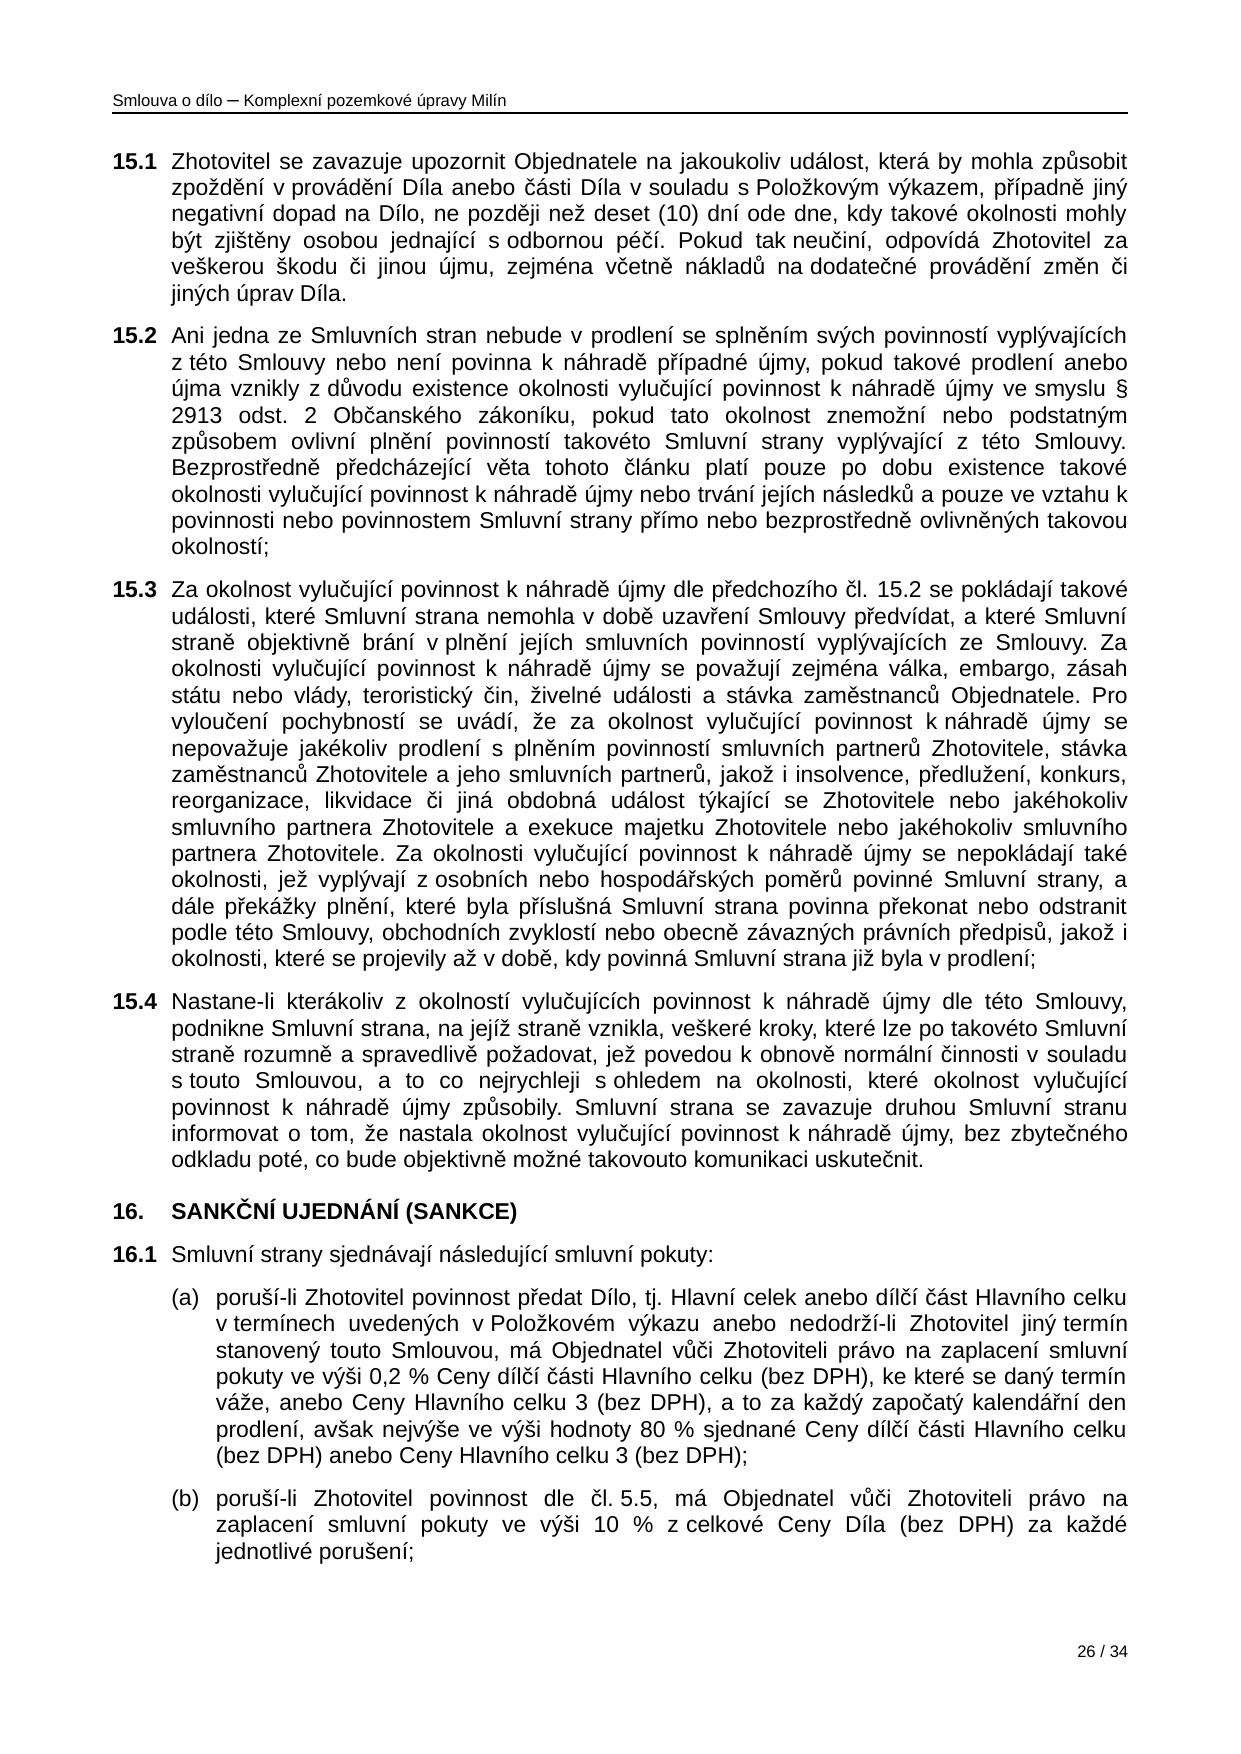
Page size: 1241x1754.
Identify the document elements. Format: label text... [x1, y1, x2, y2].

text Smluvní strany sjednávají následující smluvní pokuty: [112, 1241, 1128, 1267]
text Zhotovitel se zavazuje upozornit Objednatele na jakoukoliv událost, která by mohla způsobit zpoždění v provádění Díla anebo části Díla v souladu s Položkovým výkazem, případně jiný negativní dopad na Dílo, ne později než deset (10) dní ode dne, kdy takové okolnosti mohly být zjištěny osobou jednající s odbornou péčí. Pokud tak neučiní, odpovídá Zhotovitel za veškerou škodu či jinou újmu, zejména včetně nákladů na dodatečné provádění změn či jiných úprav Díla. [112, 148, 1128, 306]
text Sankční ujednání (SANKCE) [112, 1198, 1128, 1224]
list poruší-li Zhotovitel povinnost předat Dílo, tj. Hlavní celek anebo dílčí část Hlavního celku v termínech uvedených v Položkovém výkazu anebo nedodrží-li Zhotovitel jiný termín stanovený touto Smlouvou, má Objednatel vůči Zhotoviteli právo na zaplacení smluvní pokuty ve výši 0,2 % Ceny dílčí části Hlavního celku (bez DPH), ke které se daný termín váže, anebo Ceny Hlavního celku 3 (bez DPH), a to za každý započatý kalendářní den prodlení, avšak nejvýše ve výši hodnoty 80 % sjednané Ceny dílčí části Hlavního celku (bez DPH) anebo Ceny Hlavního celku 3 (bez DPH); [171, 1284, 1128, 1468]
text Ani jedna ze Smluvních stran nebude v prodlení se splněním svých povinností vyplývajících z této Smlouvy nebo není povinna k náhradě případné újmy, pokud takové prodlení anebo újma vznikly z důvodu existence okolnosti vylučující povinnost k náhradě újmy ve smyslu § 2913 odst. 2 Občanského zákoníku, pokud tato okolnost znemožní nebo podstatným způsobem ovlivní plnění povinností takovéto Smluvní strany vyplývající z této Smlouvy. Bezprostředně předcházející věta tohoto článku platí pouze po dobu existence takové okolnosti vylučující povinnost k náhradě újmy nebo trvání jejích následků a pouze ve vztahu k povinnosti nebo povinnostem Smluvní strany přímo nebo bezprostředně ovlivněných takovou okolností; [112, 322, 1128, 560]
list poruší-li Zhotovitel povinnost dle čl. 5.5, má Objednatel vůči Zhotoviteli právo na zaplacení smluvní pokuty ve výši 10 % z celkové Ceny Díla (bez DPH) za každé jednotlivé porušení; [171, 1485, 1128, 1564]
text Nastane-li kterákoliv z okolností vylučujících povinnost k náhradě újmy dle této Smlouvy, podnikne Smluvní strana, na jejíž straně vznikla, veškeré kroky, které lze po takovéto Smluvní straně rozumně a spravedlivě požadovat, jež povedou k obnově normální činnosti v souladu s touto Smlouvou, a to co nejrychleji s ohledem na okolnosti, které okolnost vylučující povinnost k náhradě újmy způsobily. Smluvní strana se zavazuje druhou Smluvní stranu informovat o tom, že nastala okolnost vylučující povinnost k náhradě újmy, bez zbytečného odkladu poté, co bude objektivně možné takovouto komunikaci uskutečnit. [112, 988, 1128, 1173]
text Za okolnost vylučující povinnost k náhradě újmy dle předchozího čl. 15.2 se pokládají takové události, které Smluvní strana nemohla v době uzavření Smlouvy předvídat, a které Smluvní straně objektivně brání v plnění jejích smluvních povinností vyplývajících ze Smlouvy. Za okolnosti vylučující povinnost k náhradě újmy se považují zejména válka, embargo, zásah státu nebo vlády, teroristický čin, živelné události a stávka zaměstnanců Objednatele. Pro vyloučení pochybností se uvádí, že za okolnost vylučující povinnost k náhradě újmy se nepovažuje jakékoliv prodlení s plněním povinností smluvních partnerů Zhotovitele, stávka zaměstnanců Zhotovitele a jeho smluvních partnerů, jakož i insolvence, předlužení, konkurs, reorganizace, likvidace či jiná obdobná událost týkající se Zhotovitele nebo jakéhokoliv smluvního partnera Zhotovitele a exekuce majetku Zhotovitele nebo jakéhokoliv smluvního partnera Zhotovitele. Za okolnosti vylučující povinnost k náhradě újmy se nepokládají také okolnosti, jež vyplývají z osobních nebo hospodářských poměrů povinné Smluvní strany, a dále překážky plnění, které byla příslušná Smluvní strana povinna překonat nebo odstranit podle této Smlouvy, obchodních zvyklostí nebo obecně závazných právních předpisů, jakož i okolnosti, které se projevily až v době, kdy povinná Smluvní strana již byla v prodlení; [112, 576, 1128, 972]
